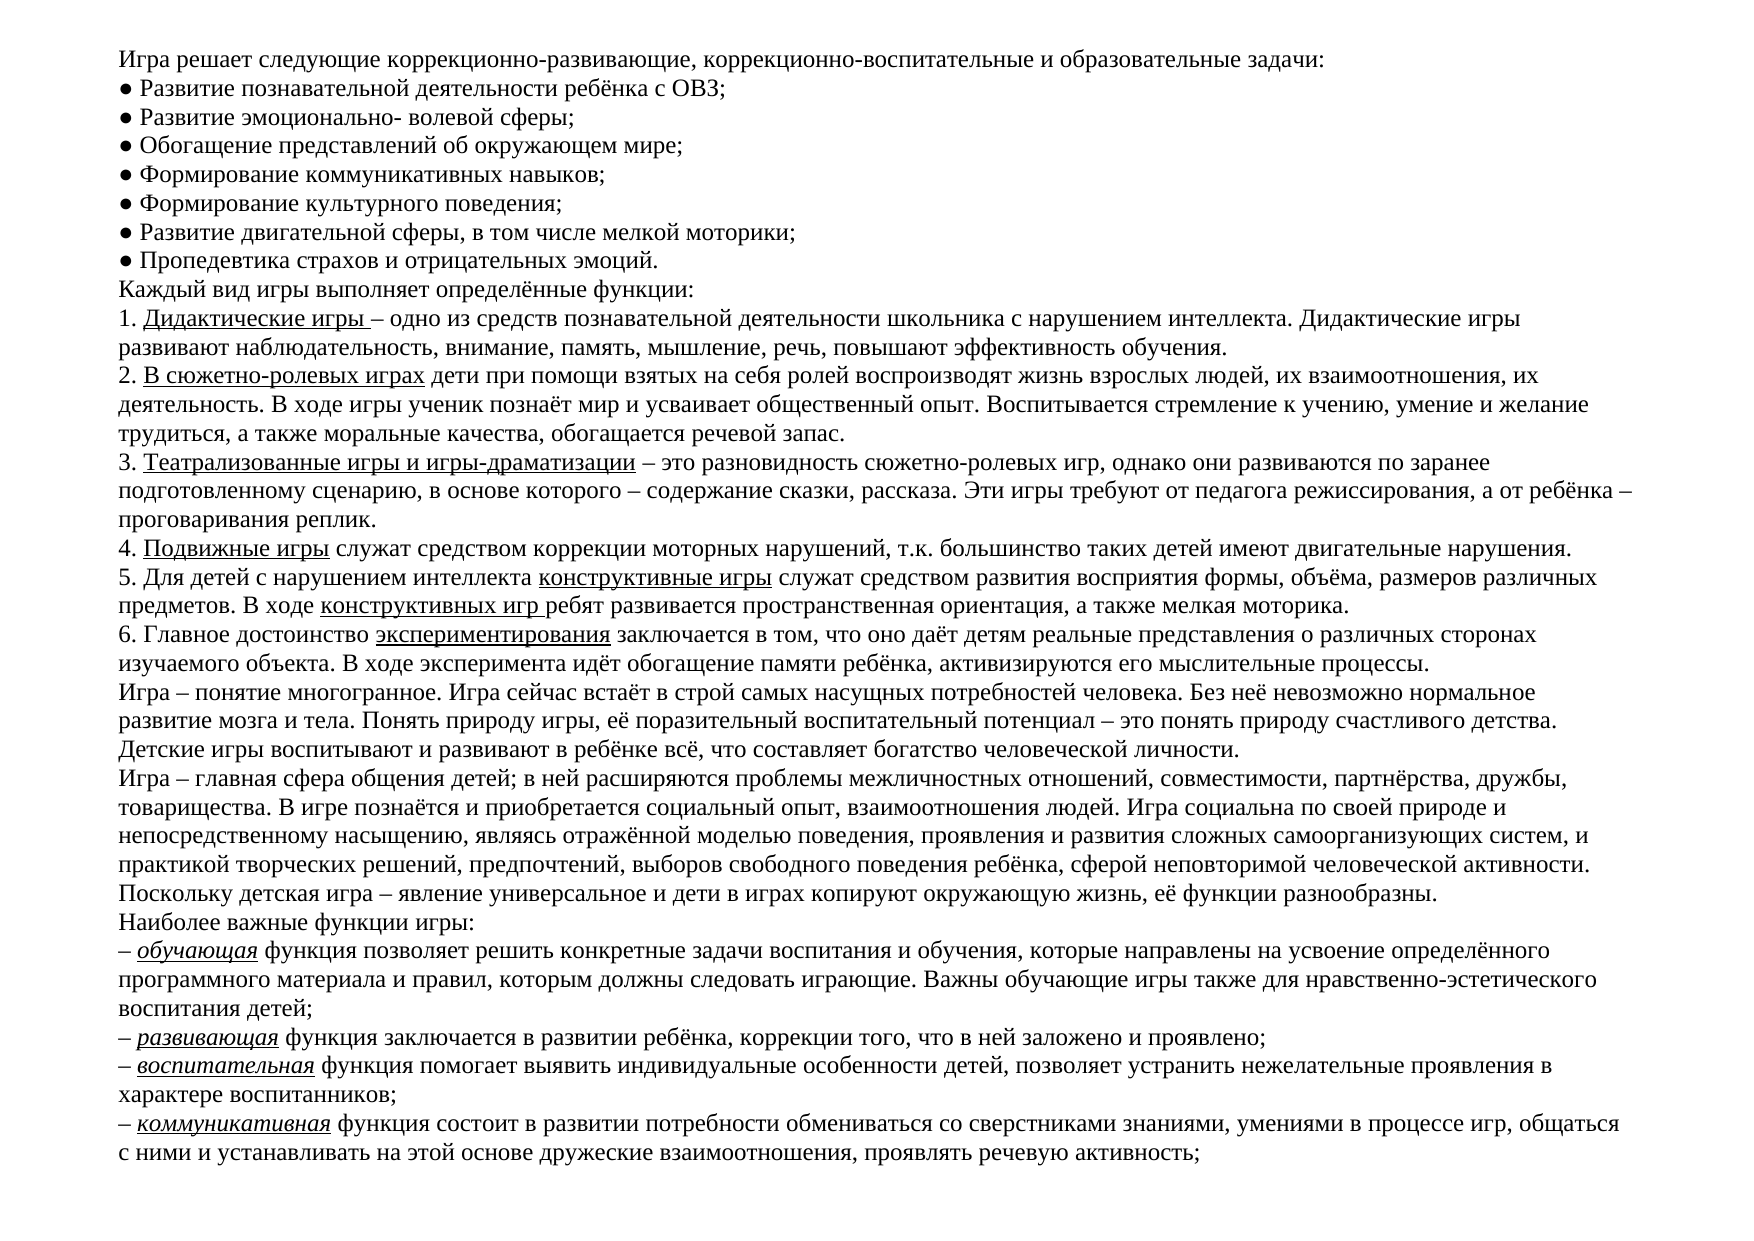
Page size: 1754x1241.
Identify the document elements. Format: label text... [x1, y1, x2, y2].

text ● Развитие двигательной сферы, в том числе мелкой моторики; [118, 217, 1636, 246]
text Каждый вид игры выполняет определённые функции: [118, 274, 1636, 303]
text – воспитательная функция помогает выявить индивидуальные особенности детей, позволяет устранить нежелательные проявления в характере воспитанников; [118, 1051, 1636, 1108]
text Игра – главная сфера общения детей; в ней расширяются проблемы межличностных отношений, совместимости, партнёрства, дружбы, товарищества. В игре познаётся и приобретается социальный опыт, взаимоотношения людей. Игра социальна по своей природе и непосредственному насыщению, являясь отражённой моделью поведения, проявления и развития сложных самоорганизующих систем, и практикой творческих решений, предпочтений, выборов свободного поведения ребёнка, сферой неповторимой человеческой активности. [118, 763, 1636, 878]
text ● Развитие эмоционально- волевой сферы; [118, 102, 1636, 131]
text 4. Подвижные игры служат средством коррекции моторных нарушений, т.к. большинство таких детей имеют двигательные нарушения. [118, 533, 1636, 562]
text ● Развитие познавательной деятельности ребёнка с ОВЗ; [118, 73, 1636, 102]
text Поскольку детская игра – явление универсальное и дети в играх копируют окружающую жизнь, её функции разнообразны. [118, 878, 1636, 907]
text ● Формирование культурного поведения; [118, 188, 1636, 217]
text – развивающая функция заключается в развитии ребёнка, коррекции того, что в ней заложено и проявлено; [118, 1022, 1636, 1051]
text – обучающая функция позволяет решить конкретные задачи воспитания и обучения, которые направлены на усвоение определённого программного материала и правил, которым должны следовать играющие. Важны обучающие игры также для нравственно-эстетического воспитания детей; [118, 936, 1636, 1022]
text Наиболее важные функции игры: [118, 907, 1636, 936]
text Игра решает следующие коррекционно-развивающие, коррекционно-воспитательные и образовательные задачи: [118, 44, 1636, 73]
text 6. Главное достоинство экспериментирования заключается в том, что оно даёт детям реальные представления о различных сторонах изучаемого объекта. В ходе эксперимента идёт обогащение памяти ребёнка, активизируются его мыслительные процессы. [118, 619, 1636, 677]
text 2. В сюжетно-ролевых играх дети при помощи взятых на себя ролей воспроизводят жизнь взрослых людей, их взаимоотношения, их деятельность. В ходе игры ученик познаёт мир и усваивает общественный опыт. Воспитывается стремление к учению, умение и желание трудиться, а также моральные качества, обогащается речевой запас. [118, 361, 1636, 447]
text 5. Для детей с нарушением интеллекта конструктивные игры служат средством развития восприятия формы, объёма, размеров различных предметов. В ходе конструктивных игр ребят развивается пространственная ориентация, а также мелкая моторика. [118, 562, 1636, 619]
text 3. Театрализованные игры и игры-драматизации – это разновидность сюжетно-ролевых игр, однако они развиваются по заранее подготовленному сценарию, в основе которого – содержание сказки, рассказа. Эти игры требуют от педагога режиссирования, а от ребёнка – проговаривания реплик. [118, 447, 1636, 533]
text ● Обогащение представлений об окружающем мире; [118, 131, 1636, 159]
text 1. Дидактические игры – одно из средств познавательной деятельности школьника с нарушением интеллекта. Дидактические игры развивают наблюдательность, внимание, память, мышление, речь, повышают эффективность обучения. [118, 303, 1636, 361]
text ● Пропедевтика страхов и отрицательных эмоций. [118, 246, 1636, 274]
text – коммуникативная функция состоит в развитии потребности обмениваться со сверстниками знаниями, умениями в процессе игр, общаться с ними и устанавливать на этой основе дружеские взаимоотношения, проявлять речевую активность; [118, 1108, 1636, 1166]
text ● Формирование коммуникативных навыков; [118, 159, 1636, 188]
text Игра – понятие многогранное. Игра сейчас встаёт в строй самых насущных потребностей человека. Без неё невозможно нормальное развитие мозга и тела. Понять природу игры, её поразительный воспитательный потенциал – это понять природу счастливого детства. Детские игры воспитывают и развивают в ребёнке всё, что составляет богатство человеческой личности. [118, 677, 1636, 763]
